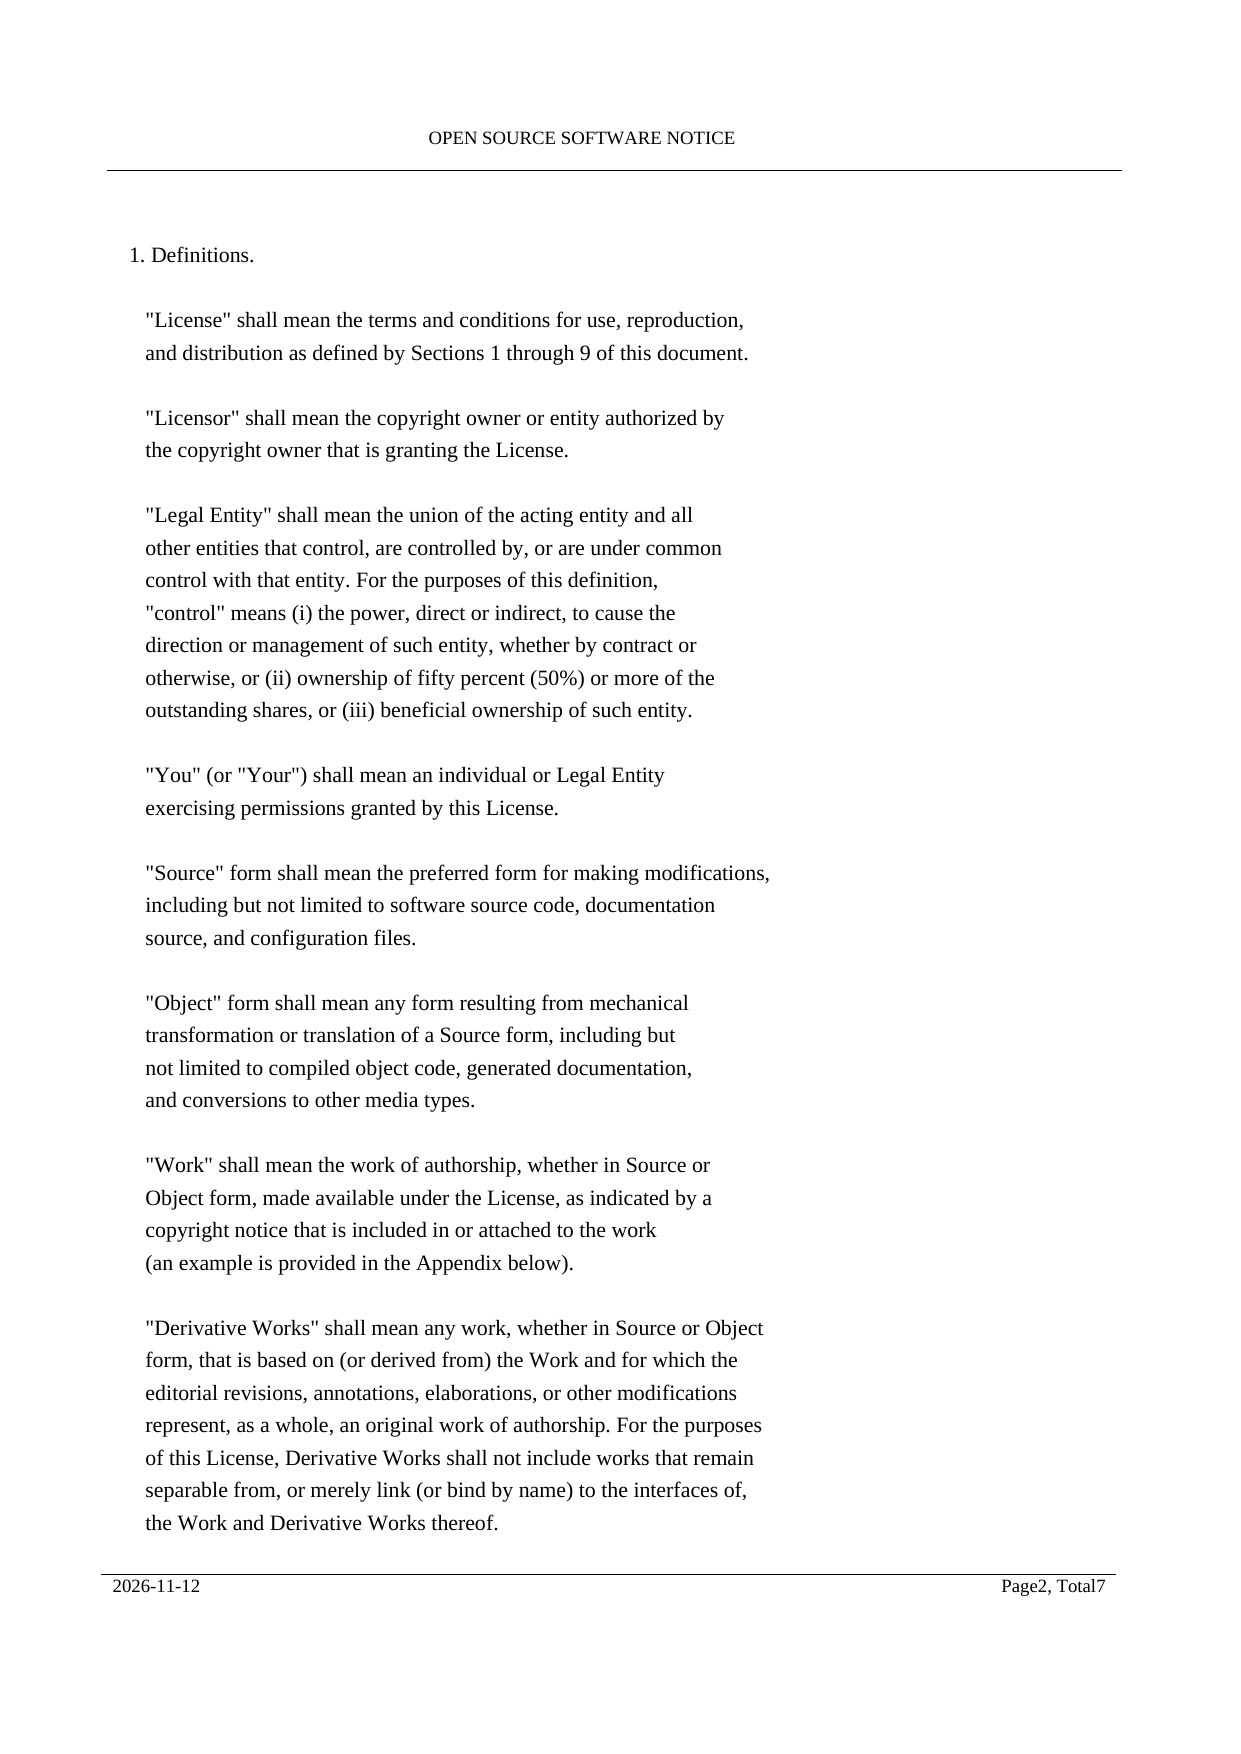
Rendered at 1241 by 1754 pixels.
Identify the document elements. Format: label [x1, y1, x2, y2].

text [112, 206, 1128, 1539]
